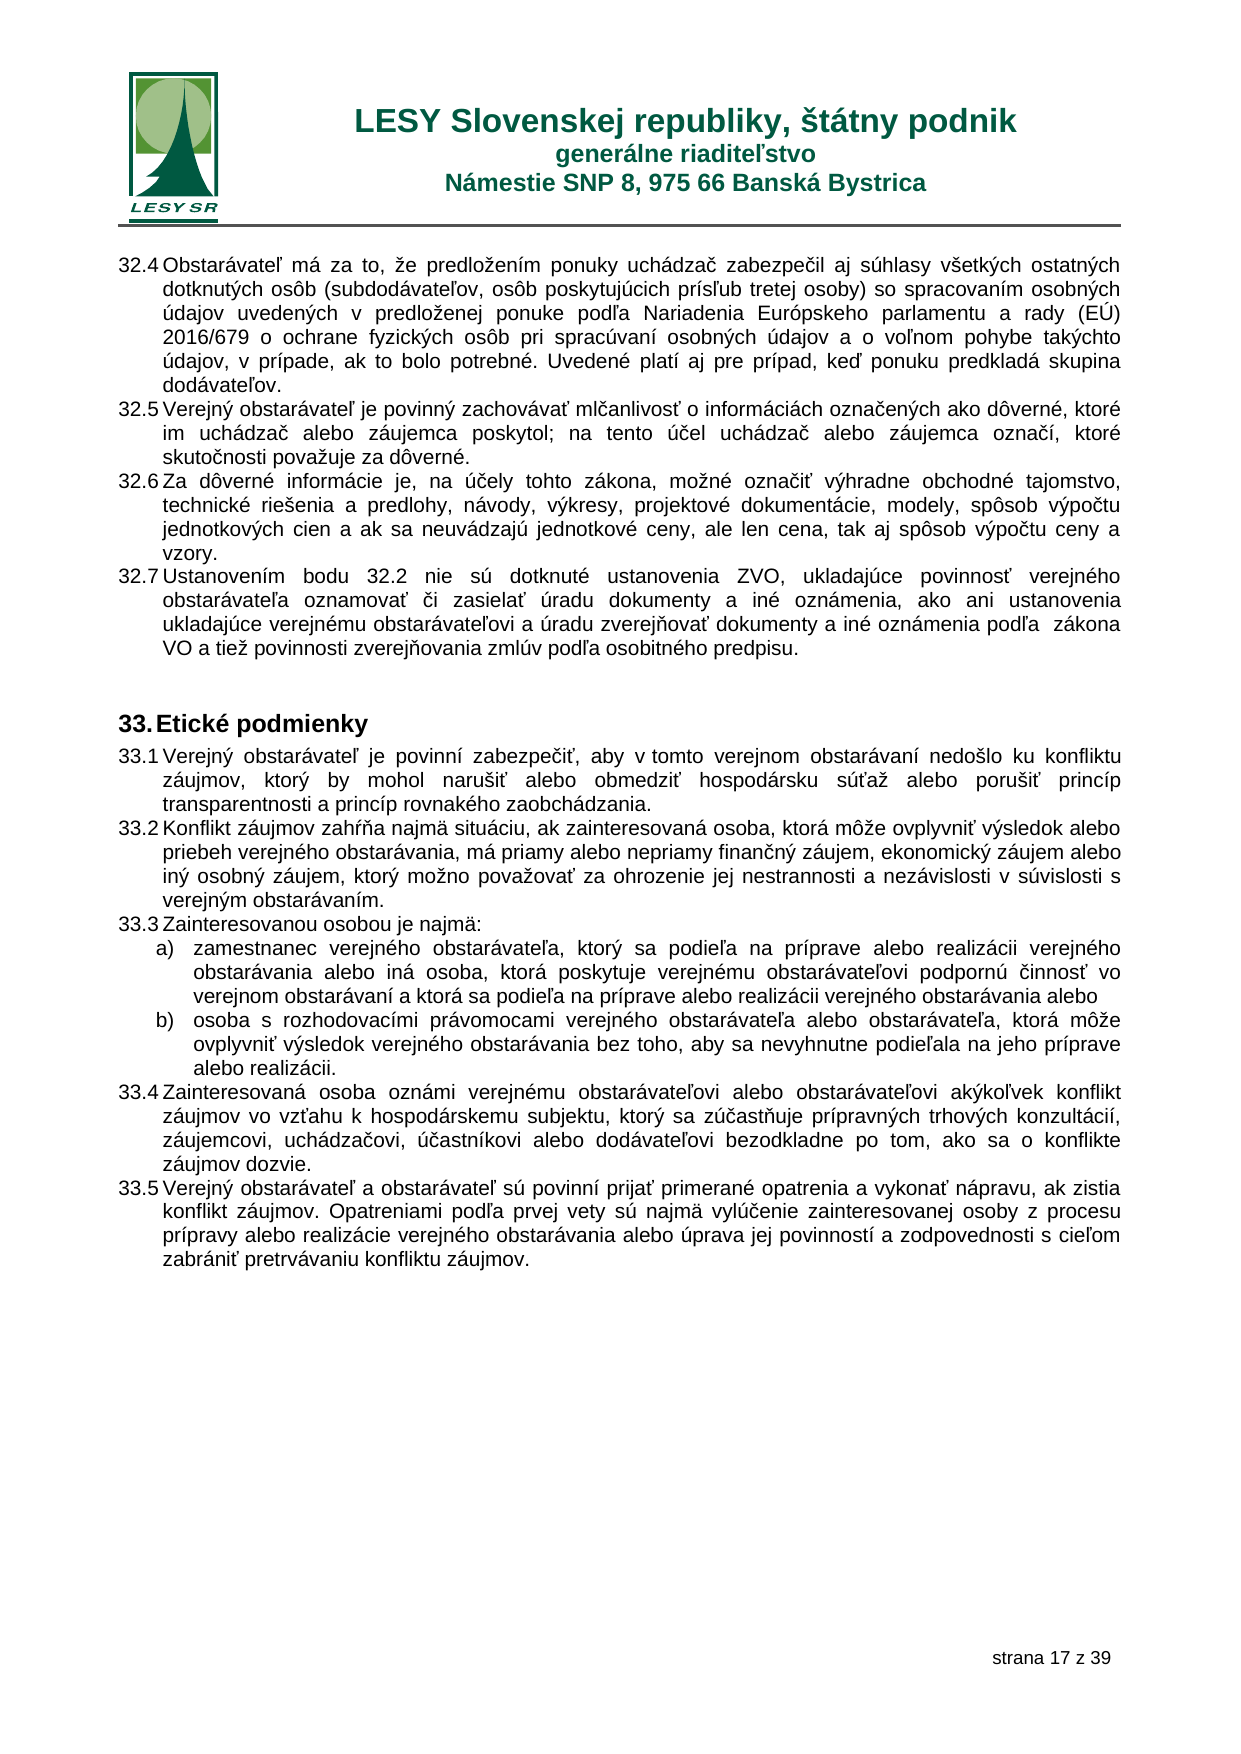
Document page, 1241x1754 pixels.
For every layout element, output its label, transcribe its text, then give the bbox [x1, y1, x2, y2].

list Za dôverné informácie je, na účely tohto zákona, možné označiť výhradne obchodné tajomstvo, technické riešenia a predlohy, návody, výkresy, projektové dokumentácie, modely, spôsob výpočtu jednotkových cien a ak sa neuvádzajú jednotkové ceny, ale len cena, tak aj spôsob výpočtu ceny a vzory. [118, 468, 1122, 564]
list Verejný obstarávateľ je povinný zachovávať mlčanlivosť o informáciách označených ako dôverné, ktoré im uchádzač alebo záujemca poskytol; na tento účel uchádzač alebo záujemca označí, ktoré skutočnosti považuje za dôverné. [118, 397, 1122, 468]
list Verejný obstarávateľ a obstarávateľ sú povinní prijať primerané opatrenia a vykonať nápravu, ak zistia konflikt záujmov. Opatreniami podľa prvej vety sú najmä vylúčenie zainteresovanej osoby z procesu prípravy alebo realizácie verejného obstarávania alebo úprava jej povinností a zodpovednosti s cieľom zabrániť pretrvávaniu konfliktu záujmov. [118, 1175, 1122, 1271]
list zamestnanec verejného obstarávateľa, ktorý sa podieľa na príprave alebo realizácii verejného obstarávania alebo iná osoba, ktorá poskytuje verejnému obstarávateľovi podpornú činnosť vo verejnom obstarávaní a ktorá sa podieľa na príprave alebo realizácii verejného obstarávania alebo [156, 936, 1122, 1008]
list Obstarávateľ má za to, že predložením ponuky uchádzač zabezpečil aj súhlasy všetkých ostatných dotknutých osôb (subdodávateľov, osôb poskytujúcich prísľub tretej osoby) so spracovaním osobných údajov uvedených v predloženej ponuke podľa Nariadenia Európskeho parlamentu a rady (EÚ) 2016/679 o ochrane fyzických osôb pri spracúvaní osobných údajov a o voľnom pohybe takýchto údajov, v prípade, ak to bolo potrebné. Uvedené platí aj pre prípad, keď ponuku predkladá skupina dodávateľov. [118, 253, 1122, 397]
list Zainteresovanou osobou je najmä: [118, 912, 1122, 936]
list Ustanovením bodu 32.2 nie sú dotknuté ustanovenia ZVO, ukladajúce povinnosť verejného obstarávateľa oznamovať či zasielať úradu dokumenty a iné oznámenia, ako ani ustanovenia ukladajúce verejnému obstarávateľovi a úradu zverejňovať dokumenty a iné oznámenia podľa zákona VO a tiež povinnosti zverejňovania zmlúv podľa osobitného predpisu. [118, 564, 1122, 660]
list osoba s rozhodovacími právomocami verejného obstarávateľa alebo obstarávateľa, ktorá môže ovplyvniť výsledok verejného obstarávania bez toho, aby sa nevyhnutne podieľala na jeho príprave alebo realizácii. [156, 1008, 1122, 1079]
list Konflikt záujmov zahŕňa najmä situáciu, ak zainteresovaná osoba, ktorá môže ovplyvniť výsledok alebo priebeh verejného obstarávania, má priamy alebo nepriamy finančný záujem, ekonomický záujem alebo iný osobný záujem, ktorý možno považovať za ohrozenie jej nestrannosti a nezávislosti v súvislosti s verejným obstarávaním. [118, 816, 1122, 912]
list Zainteresovaná osoba oznámi verejnému obstarávateľovi alebo obstarávateľovi akýkoľvek konflikt záujmov vo vzťahu k hospodárskemu subjektu, ktorý sa zúčastňuje prípravných trhových konzultácií, záujemcovi, uchádzačovi, účastníkovi alebo dodávateľovi bezodkladne po tom, ako sa o konflikte záujmov dozvie. [118, 1079, 1122, 1175]
list Verejný obstarávateľ je povinní zabezpečiť, aby v tomto verejnom obstarávaní nedošlo ku konfliktu záujmov, ktorý by mohol narušiť alebo obmedziť hospodársku súťaž alebo porušiť princíp transparentnosti a princíp rovnakého zaobchádzania. [118, 744, 1122, 816]
subtitle Etické podmienky [118, 709, 1122, 738]
